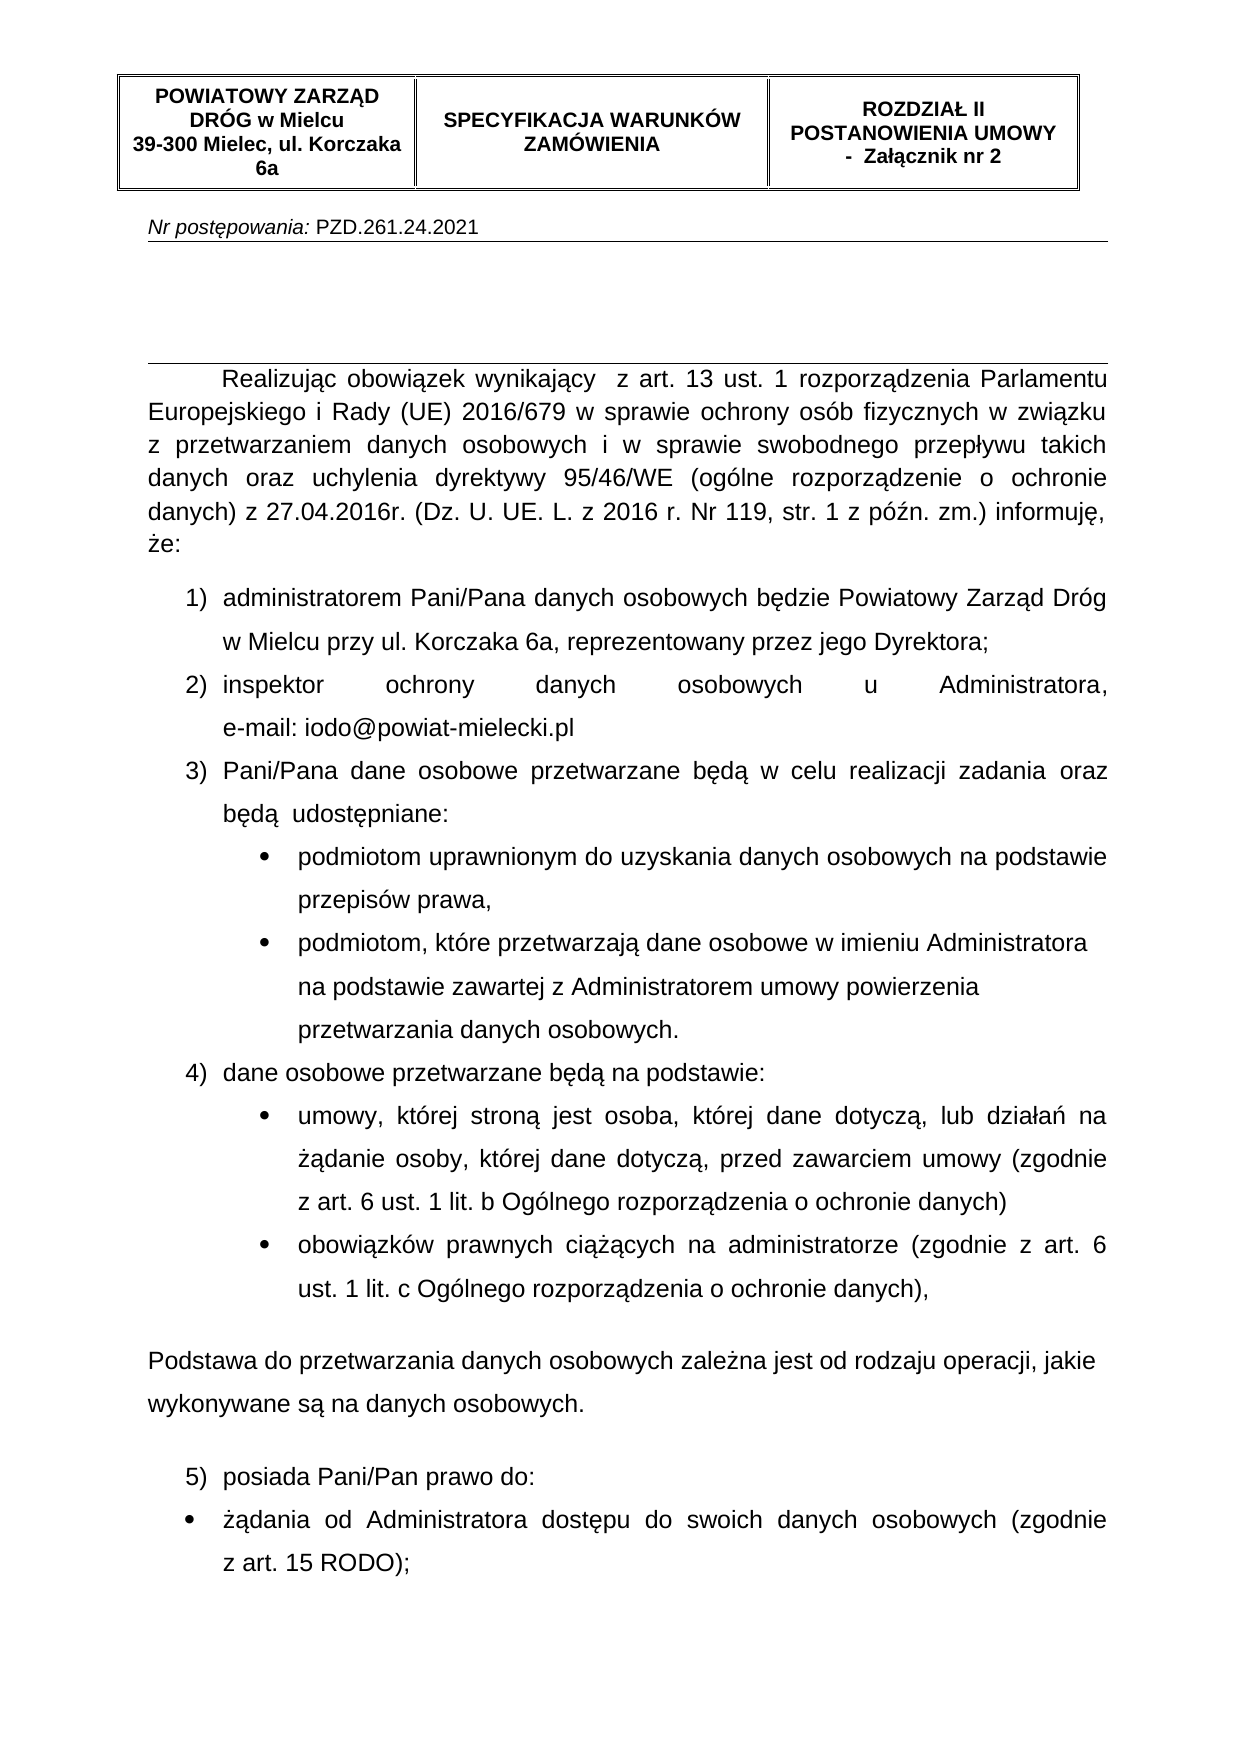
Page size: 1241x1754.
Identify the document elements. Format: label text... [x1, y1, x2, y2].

list administratorem Pani/Pana danych osobowych będzie Powiatowy Zarząd Dróg w Mielcu przy ul. Korczaka 6a, reprezentowany przez jego Dyrektora; [185, 583, 1108, 655]
text Podstawa do przetwarzania danych osobowych zależna jest od rodzaju operacji, jakie wykonywane są na danych osobowych. [148, 1346, 1108, 1418]
text Realizując obowiązek wynikający z art. 13 ust. 1 rozporządzenia Parlamentu Europejskiego i Rady (UE) 2016/679 w sprawie ochrony osób fizycznych w związku z przetwarzaniem danych osobowych i w sprawie swobodnego przepływu takich danych oraz uchylenia dyrektywy 95/46/WE (ogólne rozporządzenie o ochronie danych) z 27.04.2016r. (Dz. U. UE. L. z 2016 r. Nr 119, str. 1 z późn. zm.) informuję, że: [148, 364, 1108, 558]
list Pani/Pana dane osobowe przetwarzane będą w celu realizacji zadania oraz będą udostępniane: [185, 756, 1108, 828]
list podmiotom uprawnionym do uzyskania danych osobowych na podstawie przepisów prawa, [260, 842, 1108, 914]
list podmiotom, które przetwarzają dane osobowe w imieniu Administratora na podstawie zawartej z Administratorem umowy powierzenia przetwarzania danych osobowych. [260, 928, 1108, 1043]
list żądania od Administratora dostępu do swoich danych osobowych (zgodnie z art. 15 RODO); [185, 1504, 1108, 1577]
list inspektor ochrony danych osobowych u Administratora, e-mail: iodo@powiat-mielecki.pl [185, 669, 1108, 741]
list umowy, której stroną jest osoba, której dane dotyczą, lub działań na żądanie osoby, której dane dotyczą, przed zawarciem umowy (zgodnie z art. 6 ust. 1 lit. b Ogólnego rozporządzenia o ochronie danych) [260, 1101, 1108, 1216]
list obowiązków prawnych ciążących na administratorze (zgodnie z art. 6 ust. 1 lit. c Ogólnego rozporządzenia o ochronie danych), [260, 1231, 1108, 1302]
list dane osobowe przetwarzane będą na podstawie: [185, 1058, 1108, 1087]
list posiada Pani/Pan prawo do: [185, 1461, 1108, 1490]
